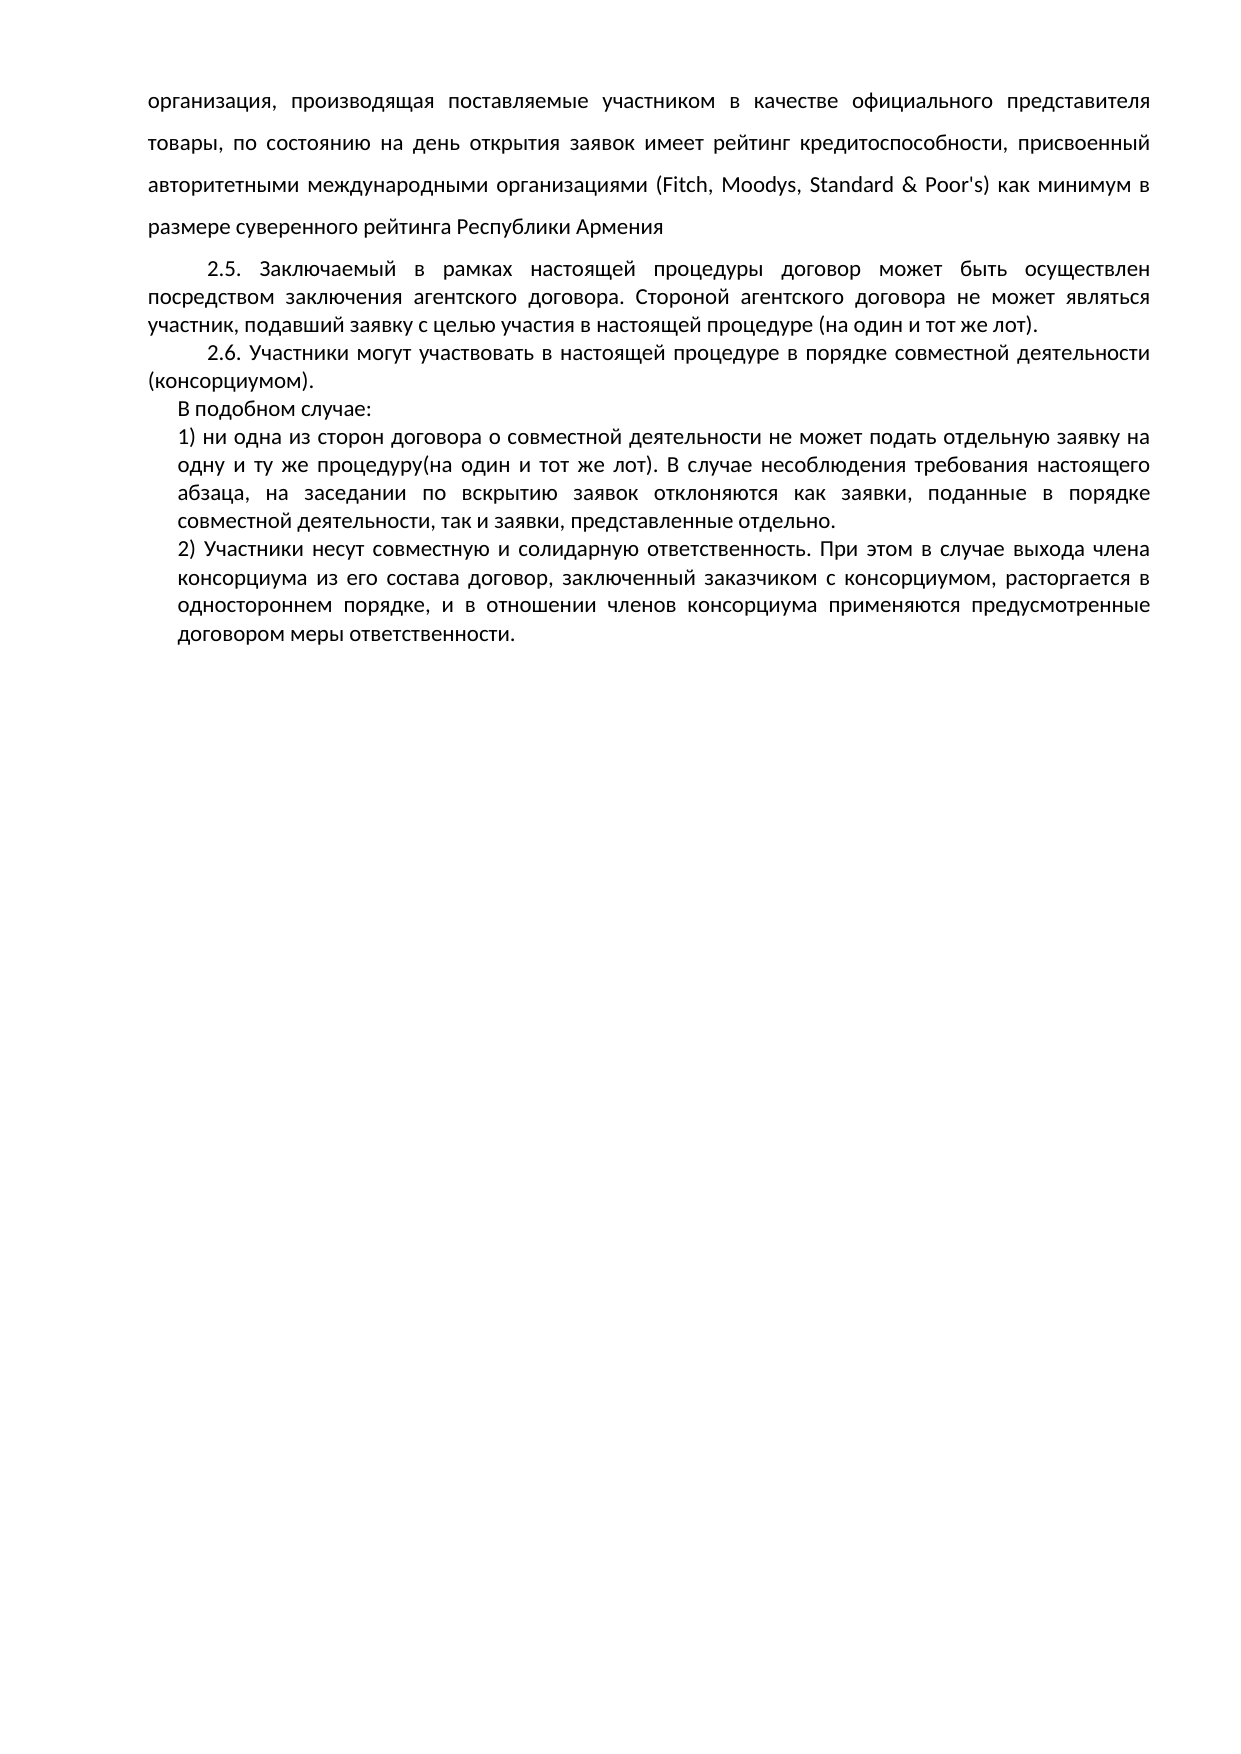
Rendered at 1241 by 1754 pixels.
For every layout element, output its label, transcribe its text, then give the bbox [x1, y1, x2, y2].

text 2) Участники несут совместную и солидарную ответственность. При этом в случае выхода члена консорциума из его состава договор, заключенный заказчиком с консорциумом, расторгается в одностороннем порядке, и в отношении членов консорциума применяются предусмотренные договором меры ответственности. [177, 534, 1152, 647]
text В подобном случае: [177, 394, 1152, 422]
text 2.6. Участники могут участвовать в настоящей процедуре в порядке совместной деятельности (консорциумом). [148, 338, 1152, 394]
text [148, 86, 1152, 240]
text 1) ни одна из сторон договора о совместной деятельности не может подать отдельную заявку на одну и ту же процедуру(на один и тот же лот). В случае несоблюдения требования настоящего абзаца, на заседании по вскрытию заявок отклоняются как заявки, поданные в порядке совместной деятельности, так и заявки, представленные отдельно. [177, 422, 1152, 534]
text 2.5. Заключаемый в рамках настоящей процедуры договор может быть осуществлен посредством заключения агентского договора. Стороной агентского договора не может являться участник, подавший заявку с целью участия в настоящей процедуре (на один и тот же лот). [148, 254, 1152, 338]
